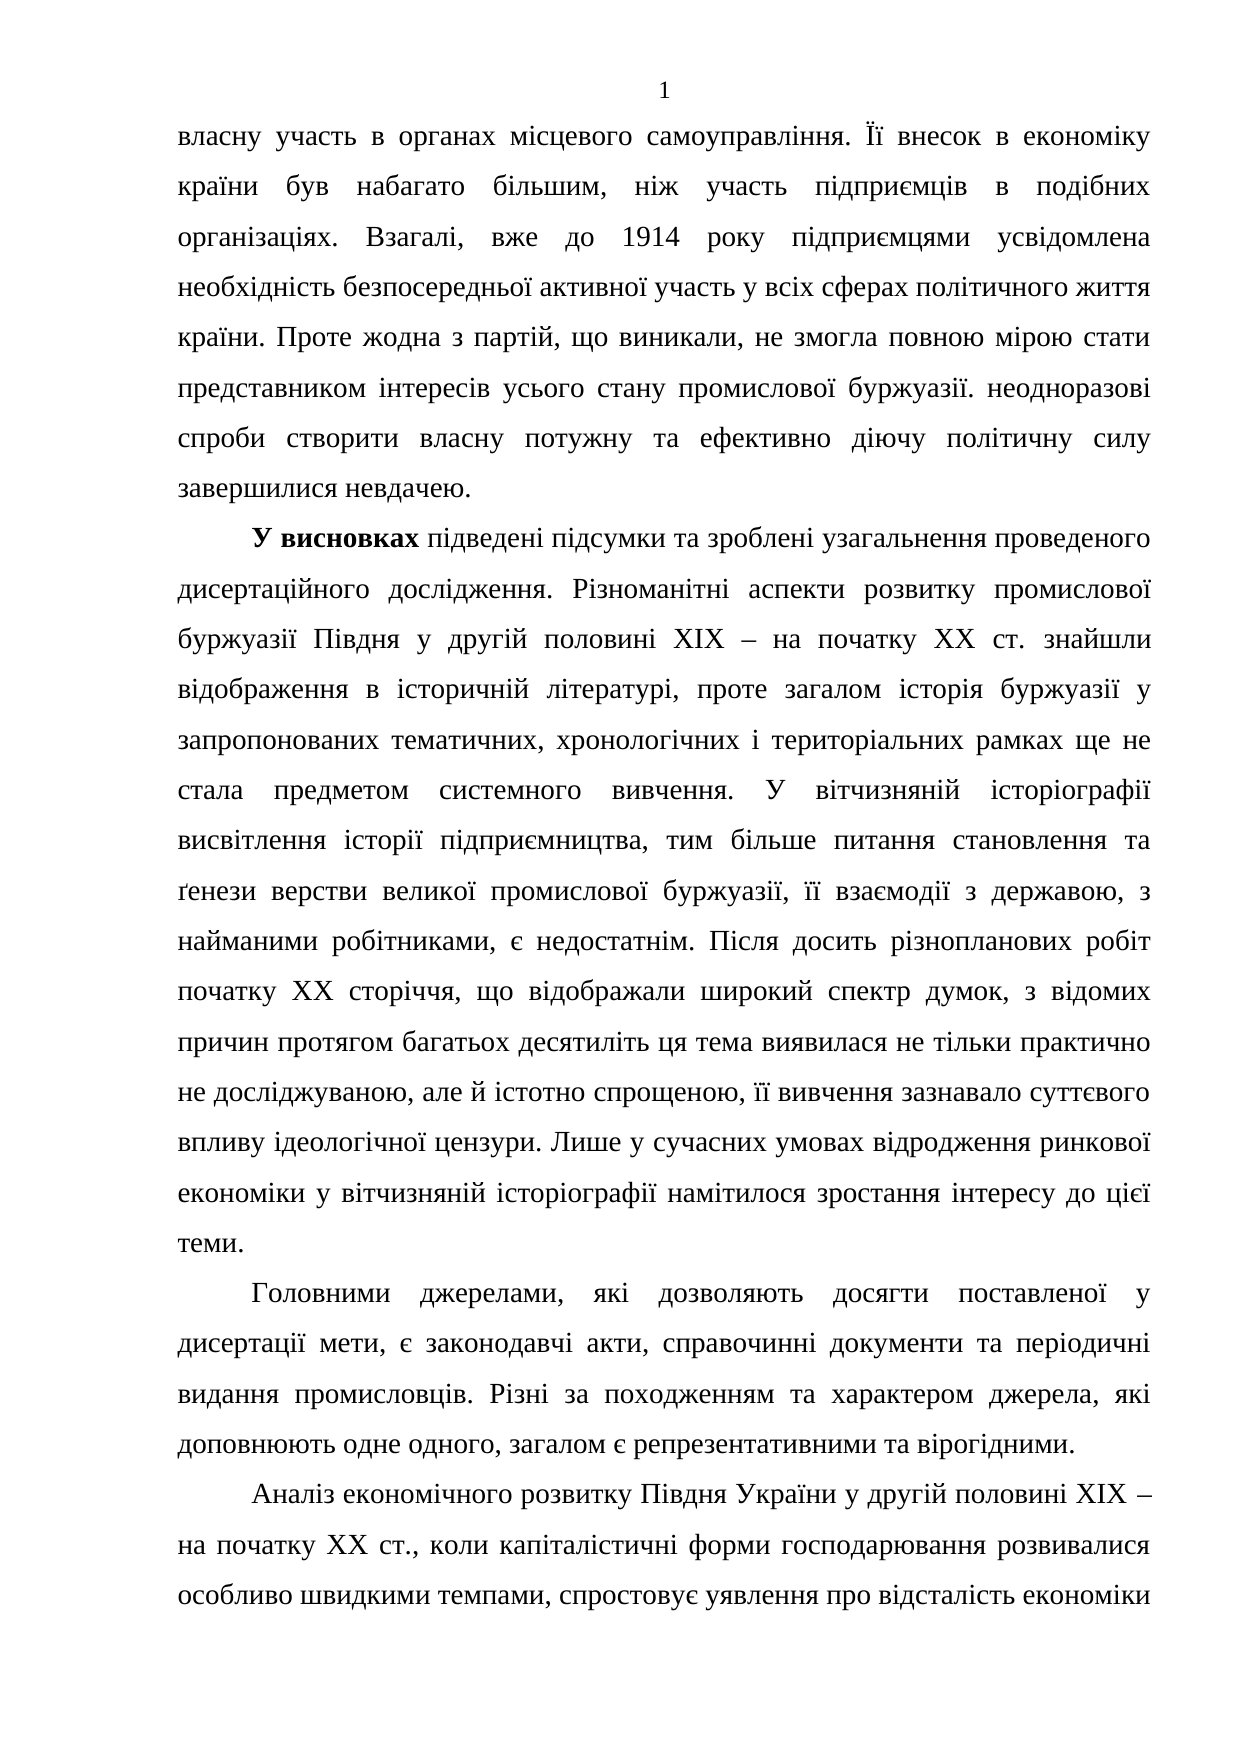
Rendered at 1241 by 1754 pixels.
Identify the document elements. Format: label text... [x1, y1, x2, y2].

text У висновках підведені підсумки та зроблені узагальнення проведеного дисертаційного дослідження. Різноманітні аспекти розвитку промислової буржуазії Півдня у другій половині ХІХ – на початку ХХ ст. знайшли відображення в історичній літературі, проте загалом історія буржуазії у запропонованих тематичних, хронологічних і територіальних рамках ще не стала предметом системного вивчення. У вітчизняній історіографії висвітлення історії підприємництва, тим більше питання становлення та ґенези верстви великої промислової буржуазії, її взаємодії з державою, з найманими робітниками, є недостатнім. Після досить різнопланових робіт початку XX сторіччя, що відображали широкий спектр думок, з відомих причин протягом багатьох десятиліть ця тема виявилася не тільки практично не досліджуваною, але й істотно спрощеною, її вивчення зазнавало суттєвого впливу ідеологічної цензури. Лише у сучасних умовах відродження ринкової економіки у вітчизняній історіографії намітилося зростання інтересу до цієї теми. [177, 521, 1152, 1258]
text Головними джерелами, які дозволяють досягти поставленої у дисертації мети, є законодавчі акти, справочинні документи та періодичні видання промисловців. Різні за походженням та характером джерела, які доповнюють одне одного, загалом є репрезентативними та вірогідними. [177, 1275, 1152, 1460]
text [177, 118, 1152, 504]
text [177, 1477, 1152, 1611]
